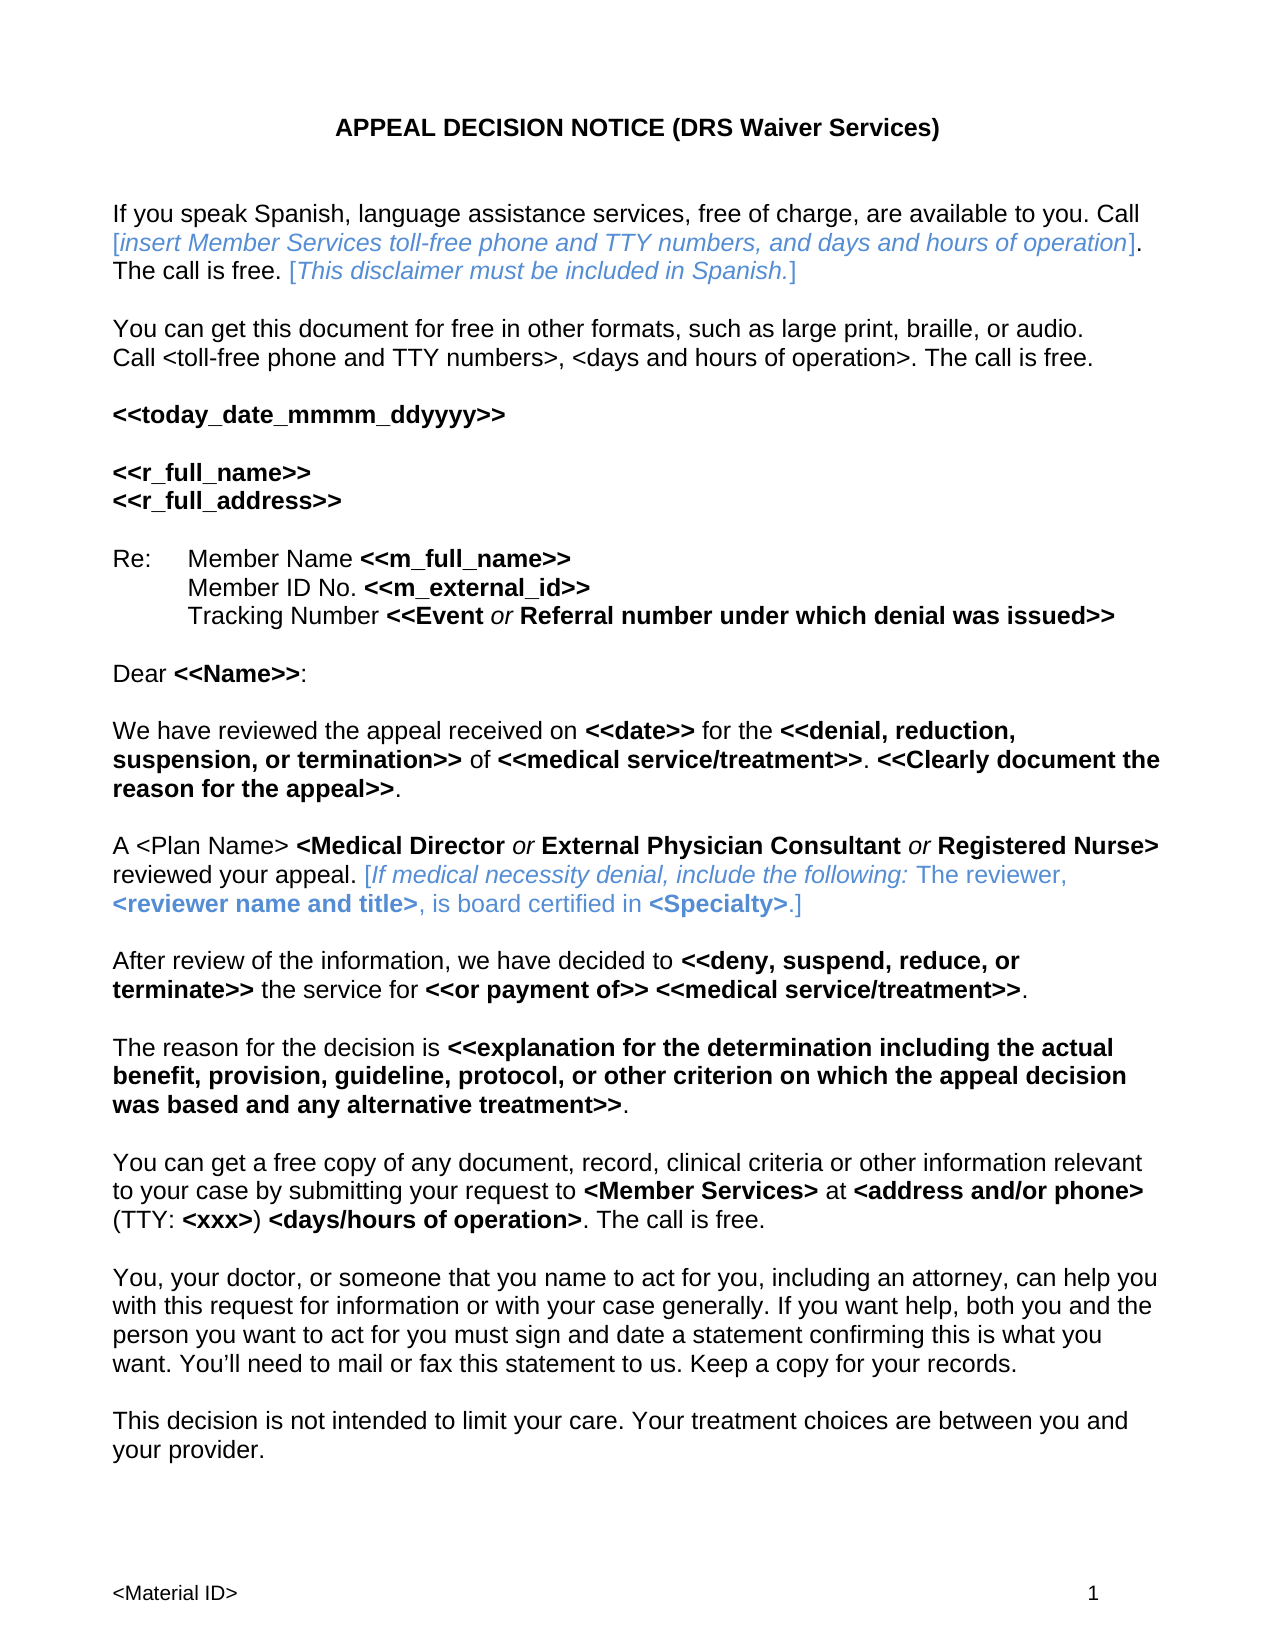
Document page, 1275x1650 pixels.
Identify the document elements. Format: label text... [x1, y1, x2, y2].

text The reason for the decision is <<explanation for the determination including the actual benefit, provision, guideline, protocol, or other criterion on which the appeal decision was based and any alternative treatment>>. [112, 1032, 1162, 1119]
text If you speak Spanish, language assistance services, free of charge, are available to you. Call [insert Member Services toll-free phone and TTY numbers, and days and hours of operation]. The call is free. [This disclaimer must be included in Spanish.] [112, 199, 1162, 285]
text You can get this document for free in other formats, such as large print, braille, or audio. [112, 314, 1162, 342]
text Call <toll-free phone and TTY numbers>, <days and hours of operation>. The call is free. [112, 342, 1162, 371]
text We have reviewed the appeal received on <<date>> for the <<denial, reduction, suspension, or termination>> of <<medical service/treatment>>. <<Clearly document the reason for the appeal>>. [112, 716, 1162, 802]
text <<r_full_name>> [112, 457, 1162, 486]
text You, your doctor, or someone that you name to act for you, including an attorney, can help you with this request for information or with your case generally. If you want help, both you and the person you want to act for you must sign and date a statement confirming this is what you want. You’ll need to mail or fax this statement to us. Keep a copy for your records. [112, 1262, 1162, 1377]
text Tracking Number <<Event or Referral number under which denial was issued>> [112, 601, 1162, 630]
text A <Plan Name> <Medical Director or External Physician Consultant or Registered Nurse> reviewed your appeal. [If medical necessity denial, include the following: The reviewer, <reviewer name and title>, is board certified in <Specialty>.] [112, 831, 1162, 917]
text <<today_date_mmmm_ddyyyy>> [112, 400, 1162, 429]
text This decision is not intended to limit your care. Your treatment choices are between you and your provider. [112, 1406, 1162, 1464]
text After review of the information, we have decided to <<deny, suspend, reduce, or terminate>> the service for <<or payment of>> <<medical service/treatment>>. [112, 946, 1162, 1004]
text You can get a free copy of any document, record, clinical criteria or other information relevant to your case by submitting your request to <Member Services> at <address and/or phone> (TTY: <xxx>) <days/hours of operation>. The call is free. [112, 1147, 1162, 1234]
text Re: Member Name <<m_full_name>> [112, 544, 1162, 572]
text Dear <<Name>>: [112, 659, 1162, 687]
text Member ID No. <<m_external_id>> [112, 572, 1162, 601]
text <<r_full_address>> [112, 486, 1162, 515]
text APPEAL DECISION NOTICE (DRS Waiver Services) [112, 112, 1162, 141]
